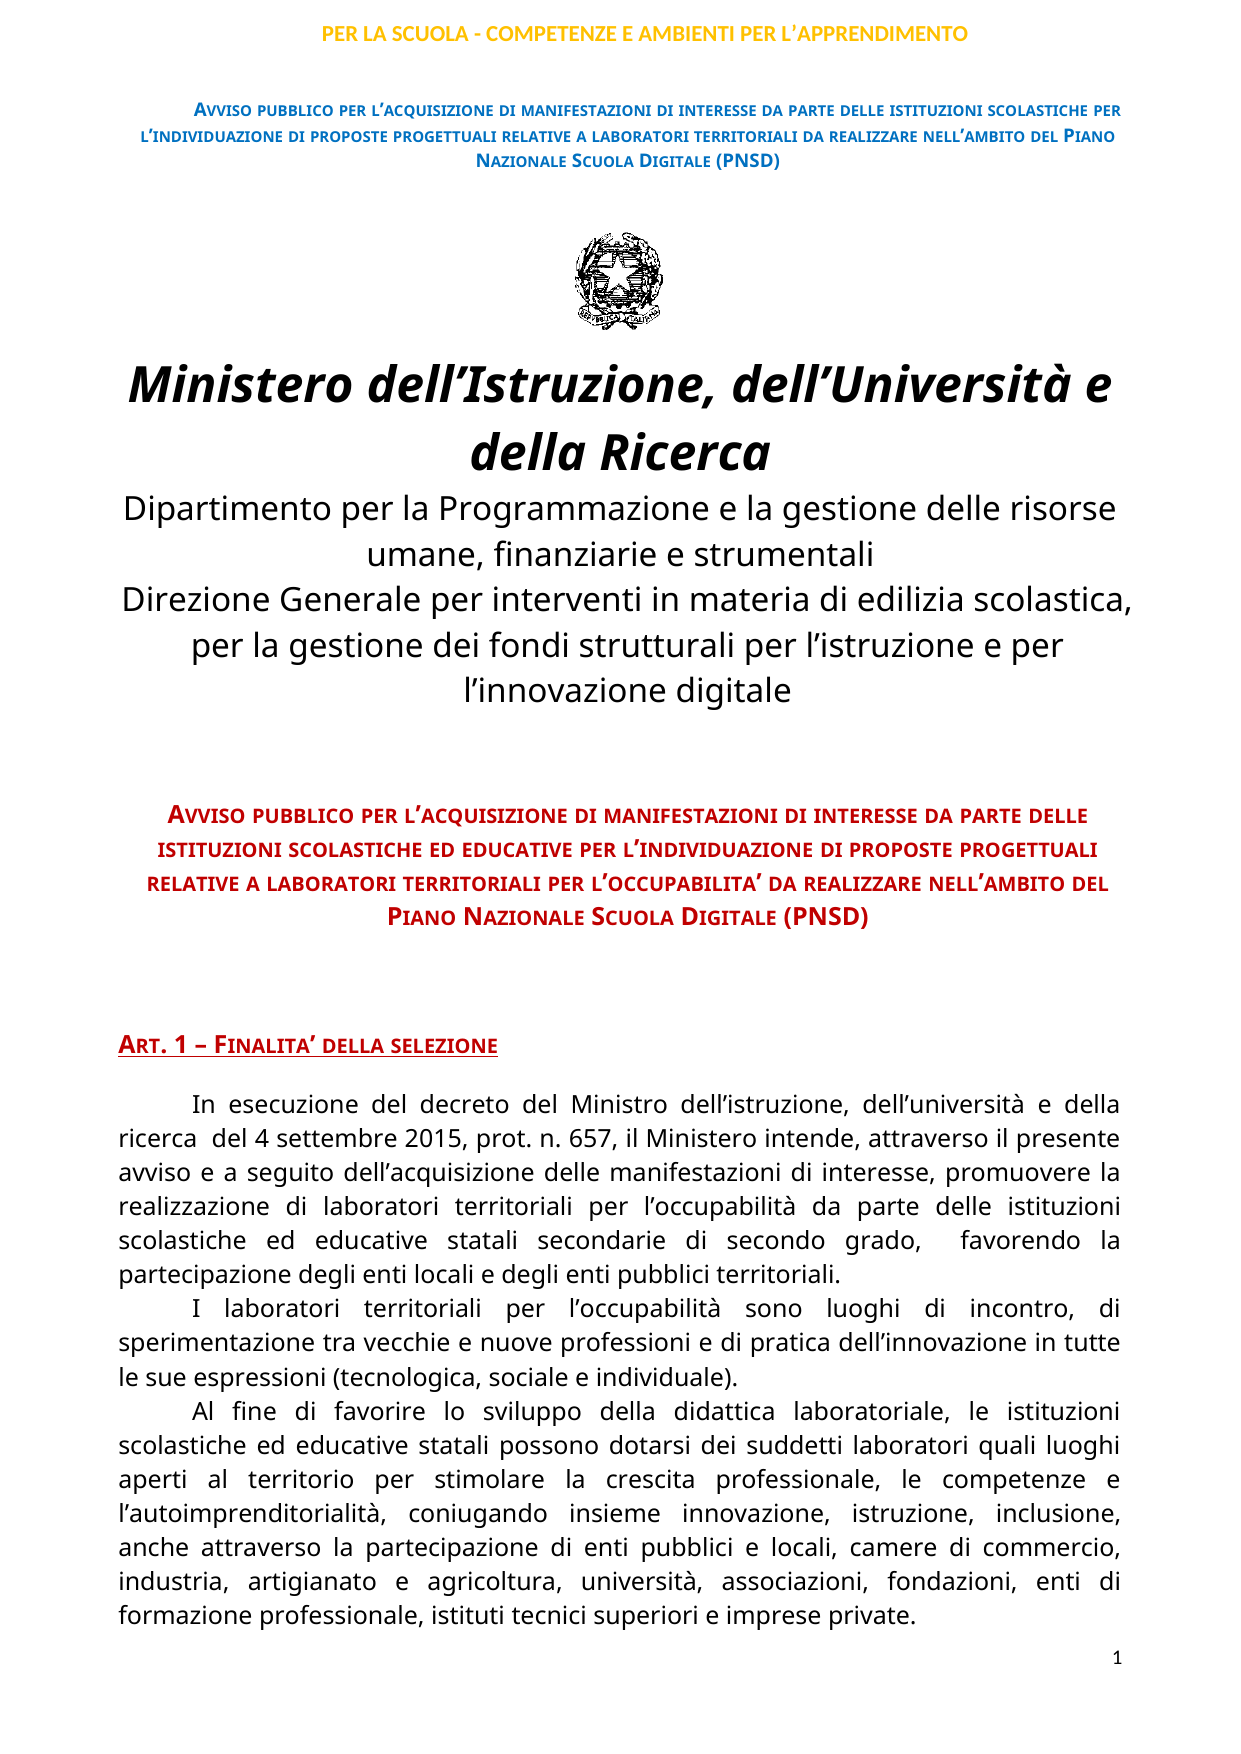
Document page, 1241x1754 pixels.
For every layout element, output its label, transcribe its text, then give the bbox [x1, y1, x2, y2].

text Avviso pubblico per l’acquisizione di manifestazioni di interesse da parte delle istituzioni scolastiche ed educative per l’individuazione di proposte progettuali relative a laboratori territoriali per l’occupabilita’ da realizzare nell’ambito del Piano Nazionale Scuola Digitale (PNSD) [118, 796, 1137, 933]
text Art. 1 – Finalita’ della selezione [118, 1027, 1122, 1061]
text In esecuzione del decreto del Ministro dell’istruzione, dell’università e della ricerca del 4 settembre 2015, prot. n. 657, il Ministero intende, attraverso il presente avviso e a seguito dell’acquisizione delle manifestazioni di interesse, promuovere la realizzazione di laboratori territoriali per l’occupabilità da parte delle istituzioni scolastiche ed educative statali secondarie di secondo grado, favorendo la partecipazione degli enti locali e degli enti pubblici territoriali. [118, 1087, 1122, 1291]
text Al fine di favorire lo sviluppo della didattica laboratoriale, le istituzioni scolastiche ed educative statali possono dotarsi dei suddetti laboratori quali luoghi aperti al territorio per stimolare la crescita professionale, le competenze e l’autoimprenditorialità, coniugando insieme innovazione, istruzione, inclusione, anche attraverso la partecipazione di enti pubblici e locali, camere di commercio, industria, artigianato e agricoltura, università, associazioni, fondazioni, enti di formazione professionale, istituti tecnici superiori e imprese private. [118, 1393, 1122, 1632]
text Dipartimento per la Programmazione e la gestione delle risorse umane, finanziarie e strumentali [103, 485, 1137, 576]
picture [571, 228, 670, 334]
text Ministero dell’Istruzione, dell’Università e della Ricerca [118, 349, 1122, 485]
text I laboratori territoriali per l’occupabilità sono luoghi di incontro, di sperimentazione tra vecchie e nuove professioni e di pratica dell’innovazione in tutte le sue espressioni (tecnologica, sociale e individuale). [118, 1291, 1122, 1393]
text Direzione Generale per interventi in materia di edilizia scolastica, per la gestione dei fondi strutturali per l’istruzione e per l’innovazione digitale [118, 576, 1137, 712]
